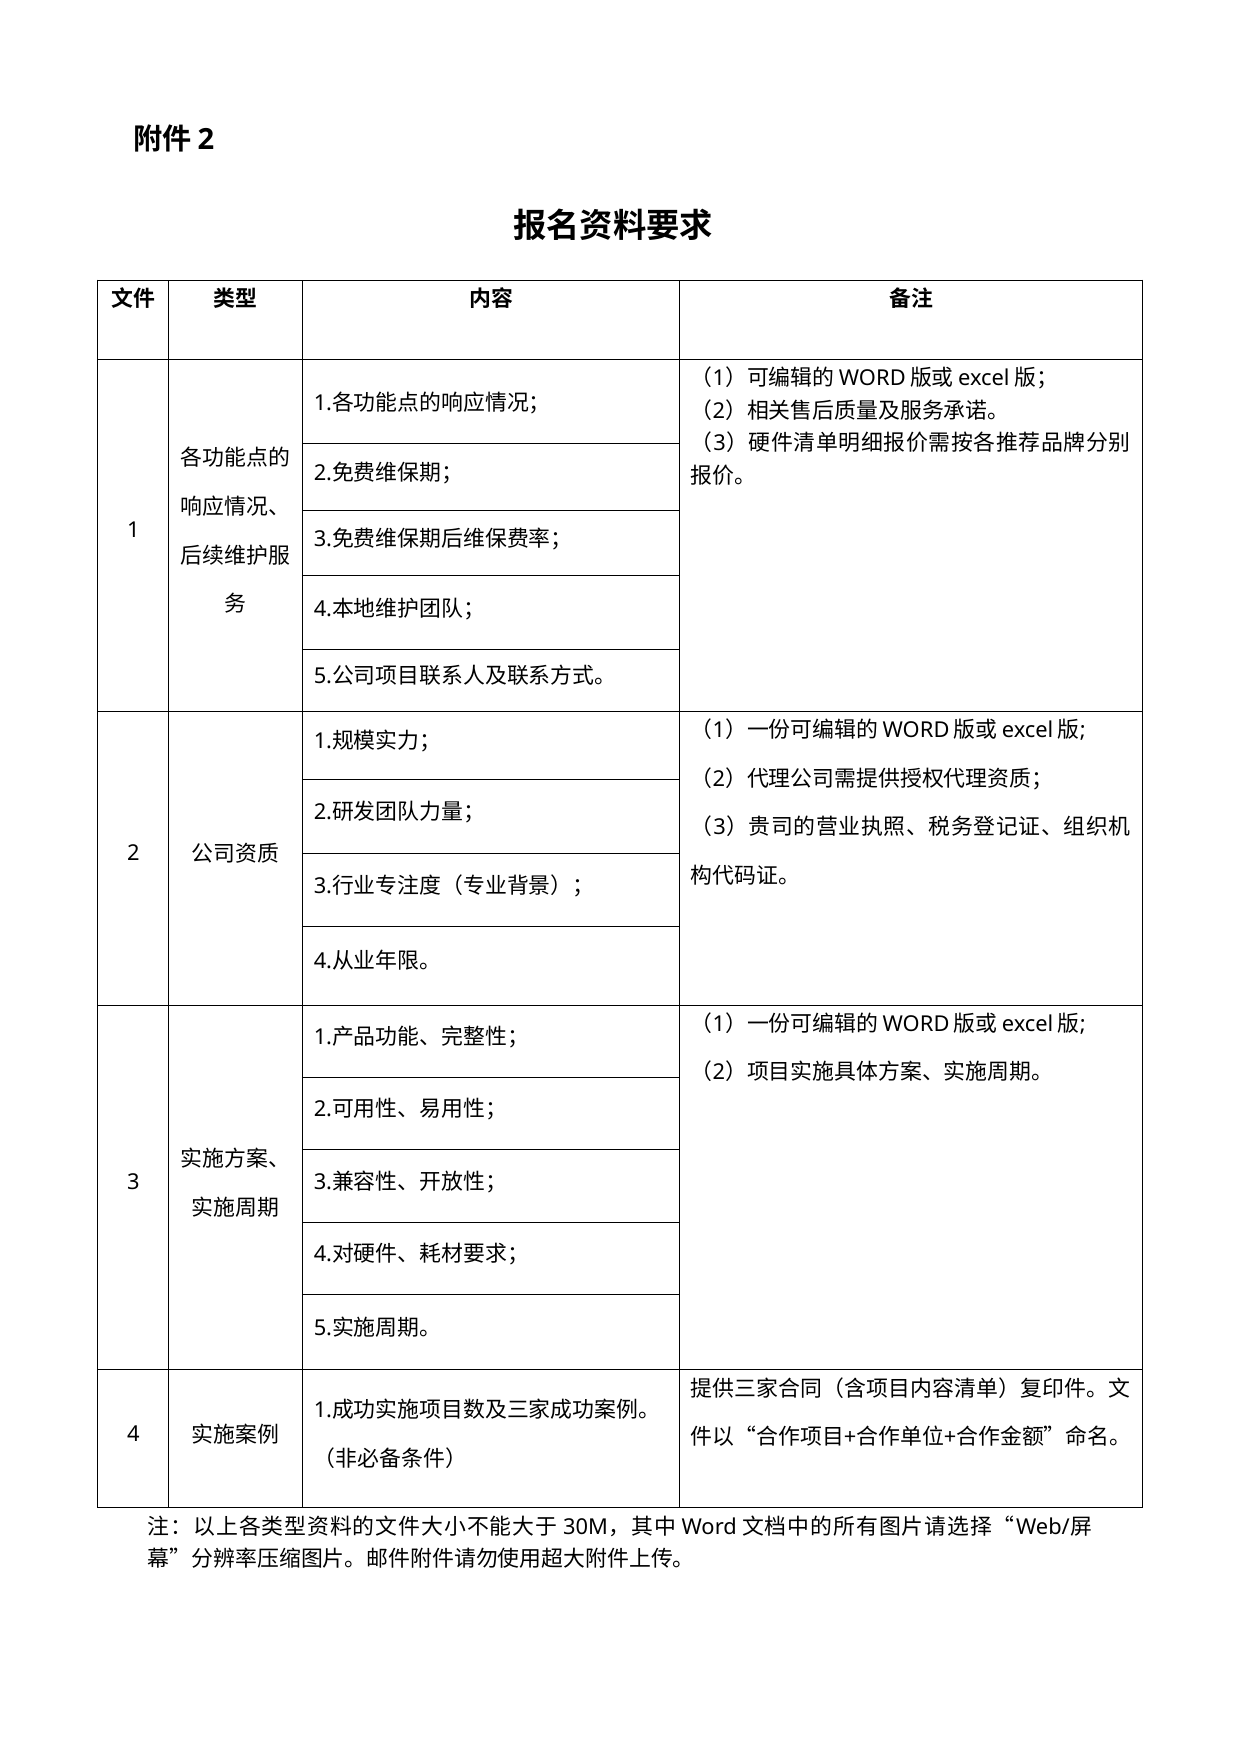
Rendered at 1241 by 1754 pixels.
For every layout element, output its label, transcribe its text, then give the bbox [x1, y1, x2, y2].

table_cell （1）一份可编辑的WORD版或excel版; （2）项目实施具体方案、实施周期。 [680, 1006, 1142, 1369]
table_cell 实施方案、实施周期 [169, 1006, 302, 1369]
table_cell 实施案例 [169, 1370, 302, 1507]
table_header 备注 [680, 281, 1142, 359]
table_cell 4 [98, 1370, 168, 1507]
text 报名资料要求 [133, 191, 1092, 256]
table_cell （1）一份可编辑的WORD版或excel版; （2）代理公司需提供授权代理资质； （3）贵司的营业执照、税务登记证、组织机构代码证。 [680, 712, 1142, 1004]
table_cell （1）可编辑的WORD版或excel版； （2）相关售后质量及服务承诺。 （3）硬件清单明细报价需按各推荐品牌分别报价。 [680, 360, 1142, 711]
table_header 文件 [98, 281, 168, 359]
table_cell 1.各功能点的响应情况； [303, 360, 679, 443]
table_cell 1.成功实施项目数及三家成功案例。 （非必备条件） [303, 1370, 679, 1507]
table_cell 1.规模实力； [303, 712, 679, 779]
table_cell 2 [98, 712, 168, 1004]
table_cell 3.兼容性、开放性； [303, 1150, 679, 1222]
table_cell 4.本地维护团队； [303, 576, 679, 649]
table_cell 2.研发团队力量； [303, 780, 679, 853]
table_cell 3.免费维保期后维保费率； [303, 511, 679, 575]
table_cell 3 [98, 1006, 168, 1369]
table_cell 1 [98, 360, 168, 711]
table_cell 公司资质 [169, 712, 302, 1004]
table_cell 2.免费维保期； [303, 444, 679, 510]
table_cell 5.公司项目联系人及联系方式。 [303, 650, 679, 711]
table_cell 5.实施周期。 [303, 1295, 679, 1369]
table_cell 3.行业专注度（专业背景）； [303, 854, 679, 926]
table_cell 2.可用性、易用性； [303, 1078, 679, 1149]
table_cell 各功能点的响应情况、后续维护服务 [169, 360, 302, 711]
text 附件2 [133, 104, 1092, 169]
table_cell 提供三家合同（含项目内容清单）复印件。文件以“合作项目+合作单位+合作金额”命名。 [680, 1370, 1142, 1507]
table_header 内容 [303, 281, 679, 359]
table_cell 4.从业年限。 [303, 927, 679, 1004]
table_cell 4.对硬件、耗材要求； [303, 1223, 679, 1294]
table_header 类型 [169, 281, 302, 359]
table_cell 1.产品功能、完整性； [303, 1006, 679, 1077]
text 注：以上各类型资料的文件大小不能大于30M，其中Word文档中的所有图片请选择“Web/屏幕”分辨率压缩图片。邮件附件请勿使用超大附件上传。 [148, 1508, 1092, 1573]
